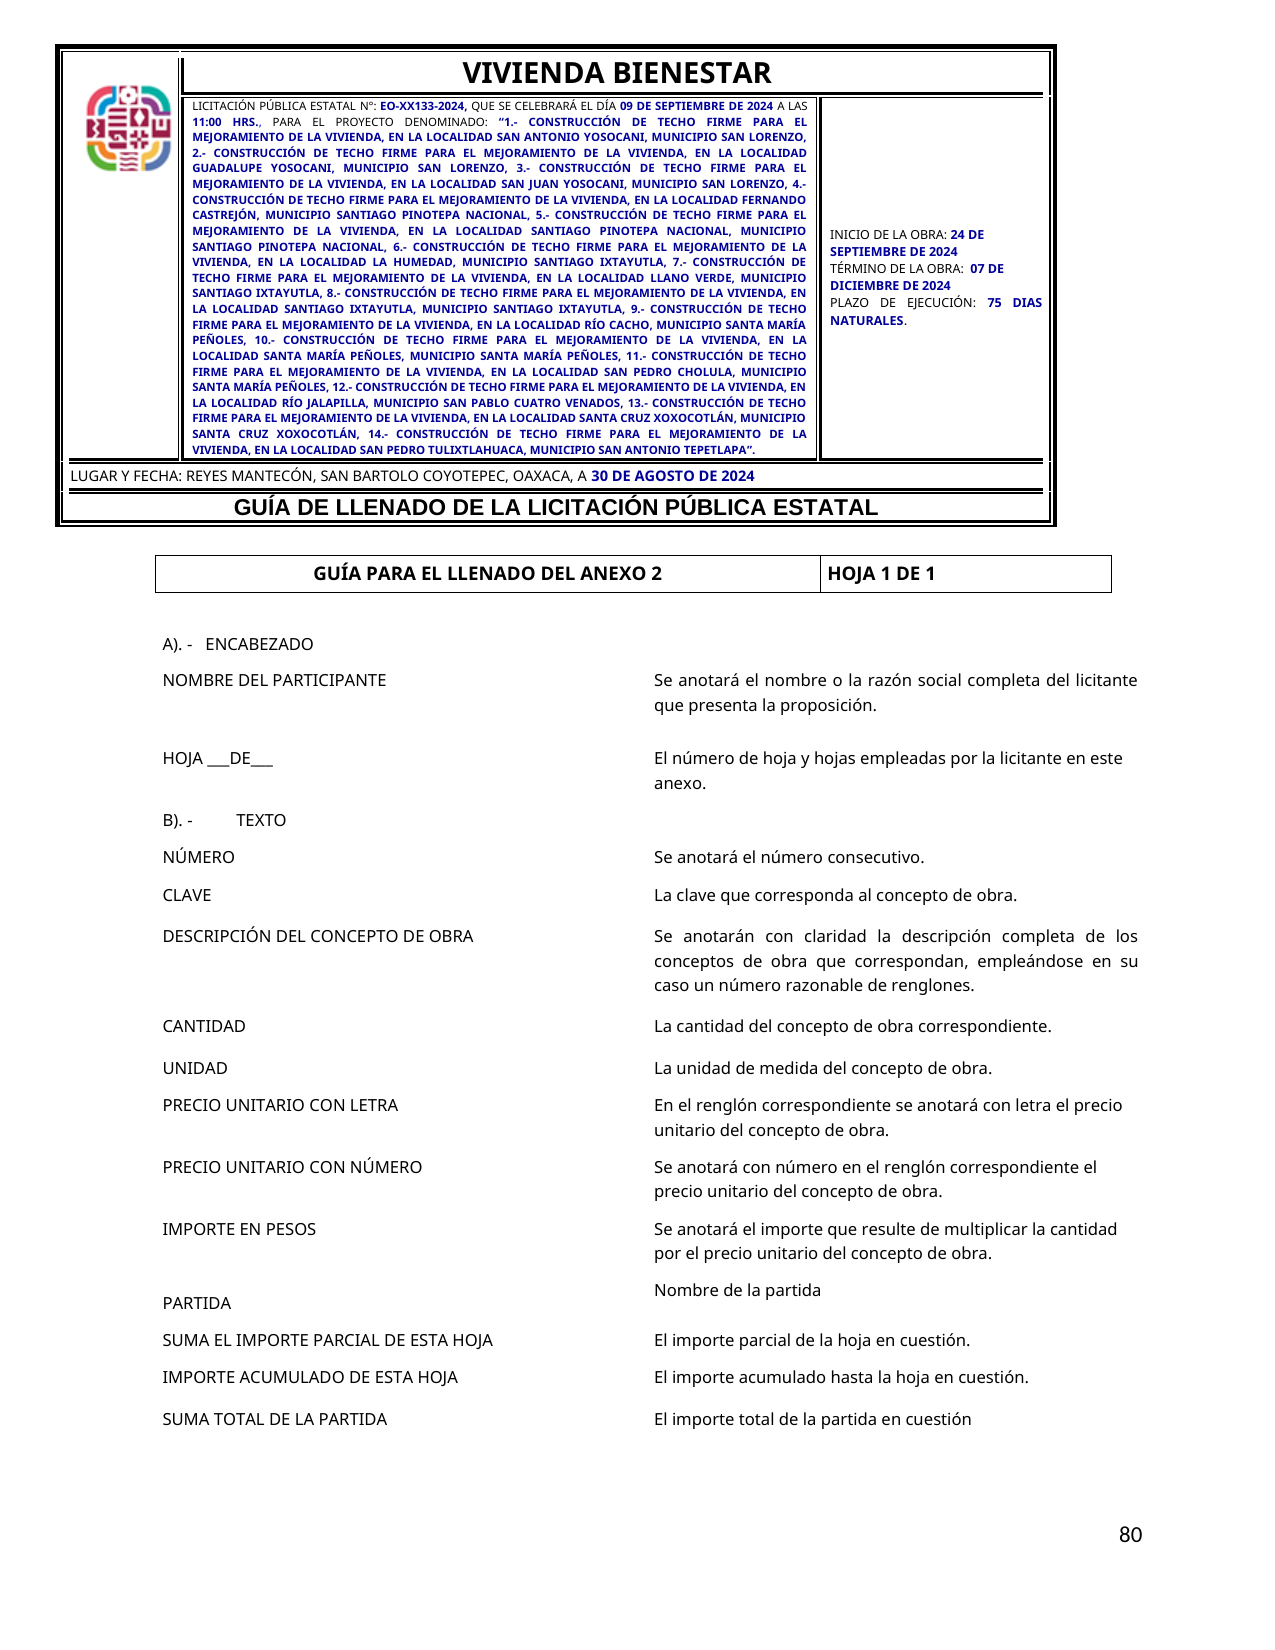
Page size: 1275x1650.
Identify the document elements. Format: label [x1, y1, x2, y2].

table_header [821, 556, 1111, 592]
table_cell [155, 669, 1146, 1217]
picture [75, 77, 178, 177]
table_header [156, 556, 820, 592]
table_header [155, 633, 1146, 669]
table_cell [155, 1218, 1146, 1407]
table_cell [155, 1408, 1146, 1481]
